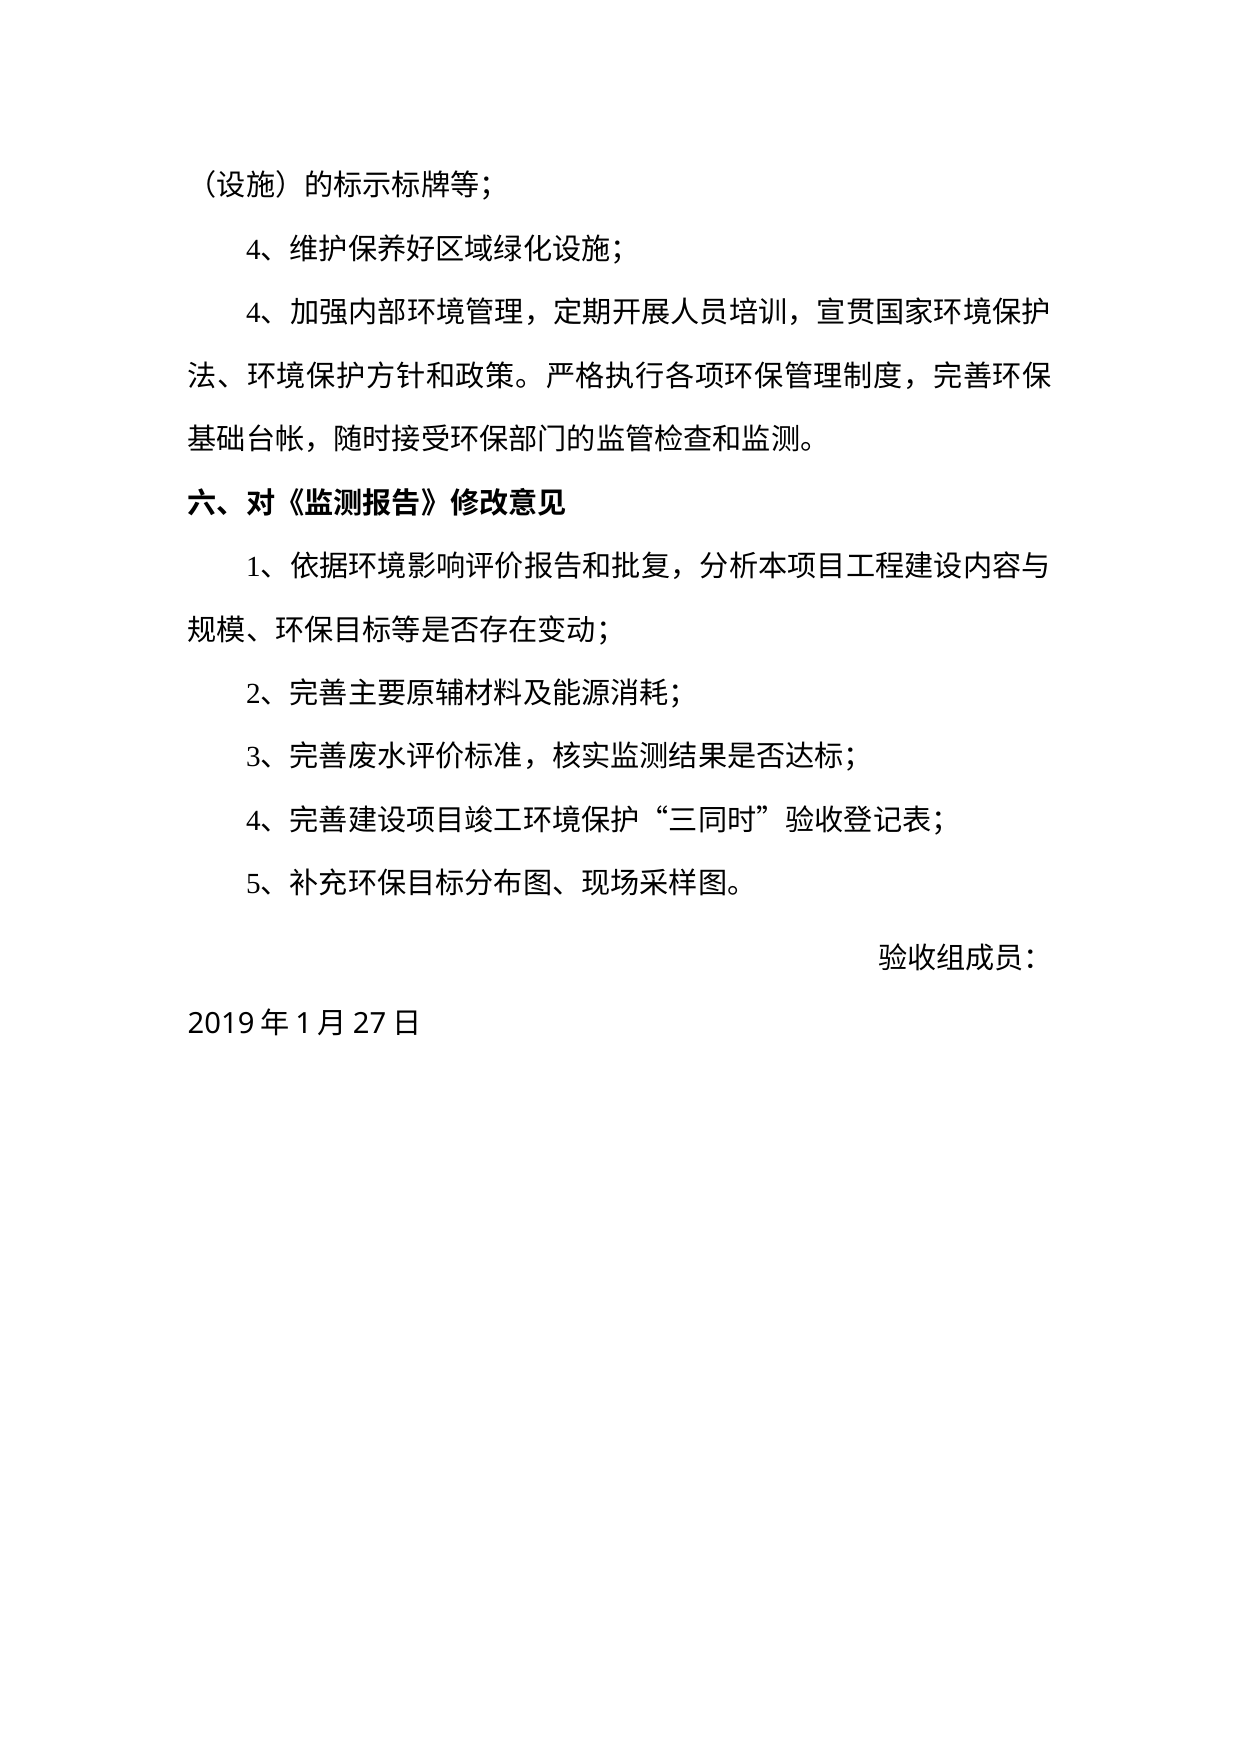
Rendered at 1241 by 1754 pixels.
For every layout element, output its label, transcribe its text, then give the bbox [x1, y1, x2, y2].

text 2019年1月27日 [187, 988, 1053, 1053]
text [187, 162, 1053, 204]
text 2、完善主要原辅材料及能源消耗； [187, 669, 1053, 712]
text 3、完善废水评价标准，核实监测结果是否达标； [187, 733, 1053, 775]
text 1、依据环境影响评价报告和批复，分析本项目工程建设内容与规模、环保目标等是否存在变动； [187, 543, 1053, 648]
text 4、加强内部环境管理，定期开展人员培训，宣贯国家环境保护法、环境保护方针和政策。严格执行各项环保管理制度，完善环保基础台帐，随时接受环保部门的监管检查和监测。 [187, 289, 1053, 458]
text 验收组成员： [187, 923, 1053, 988]
text 六、对《监测报告》修改意见 [187, 479, 1053, 521]
text 4、维护保养好区域绿化设施； [187, 225, 1053, 268]
text 4、完善建设项目竣工环境保护“三同时”验收登记表； [187, 796, 1053, 839]
text 5、补充环保目标分布图、现场采样图。 [187, 860, 1053, 902]
